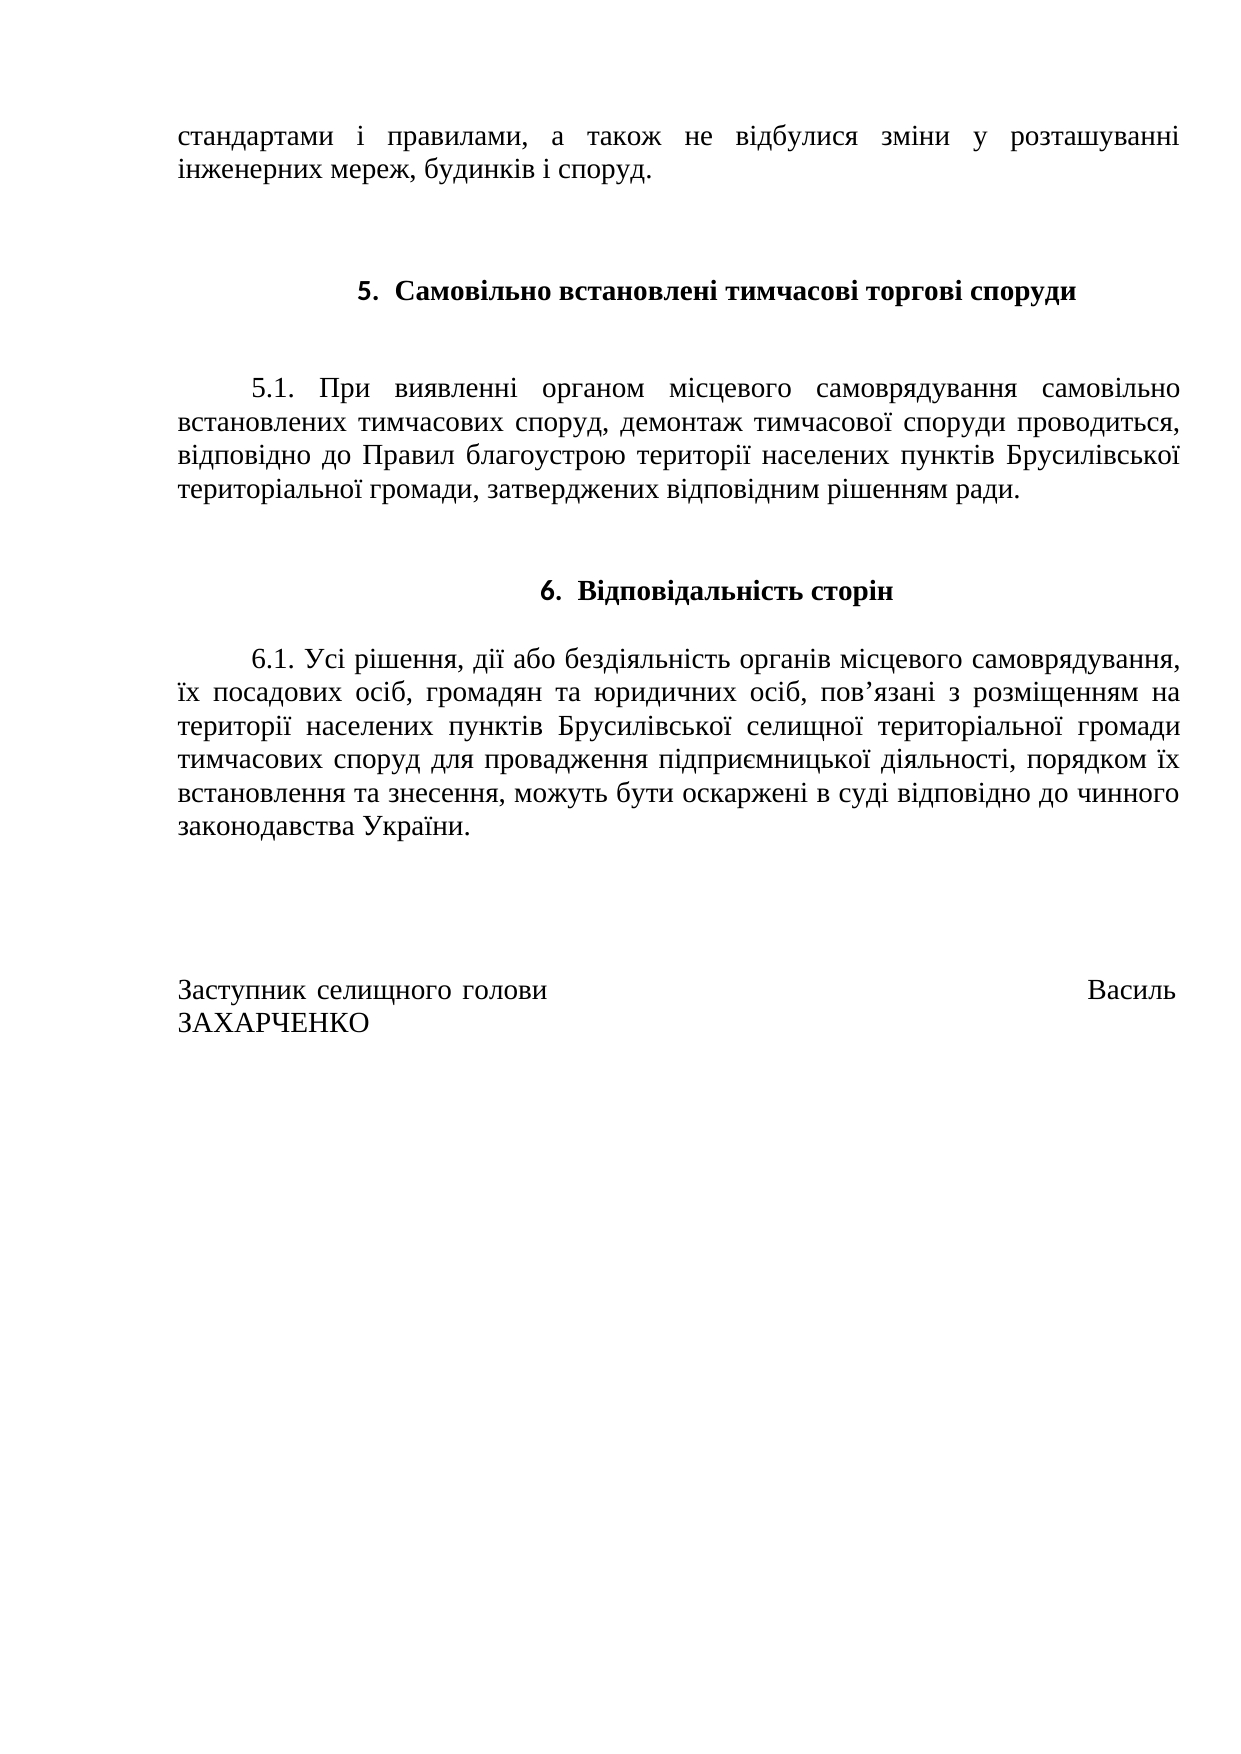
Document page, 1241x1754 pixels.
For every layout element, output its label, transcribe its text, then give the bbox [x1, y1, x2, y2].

text 6.1. Усі рішення, дії або бездіяльність органів місцевого самоврядування, їх посадових осіб, громадян та юридичних осіб, пов’язані з розміщенням на території населених пунктів Брусилівської селищної територіальної громади тимчасових споруд для провадження підприємницької діяльності, порядком їх встановлення та знесення, можуть бути оскаржені в суді відповідно до чинного законодавства України. [177, 641, 1181, 842]
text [177, 118, 1181, 185]
list Відповідальність сторін [252, 572, 1181, 607]
list Самовільно встановлені тимчасові торгові споруди [252, 272, 1181, 308]
text Заступник селищного голови Василь ЗАХАРЧЕНКО [177, 972, 1181, 1039]
text 5.1. При виявленні органом місцевого самоврядування самовільно встановлених тимчасових споруд, демонтаж тимчасової споруди проводиться, відповідно до Правил благоустрою території населених пунктів Брусилівської територіальної громади, затверджених відповідним рішенням ради. [177, 370, 1181, 504]
